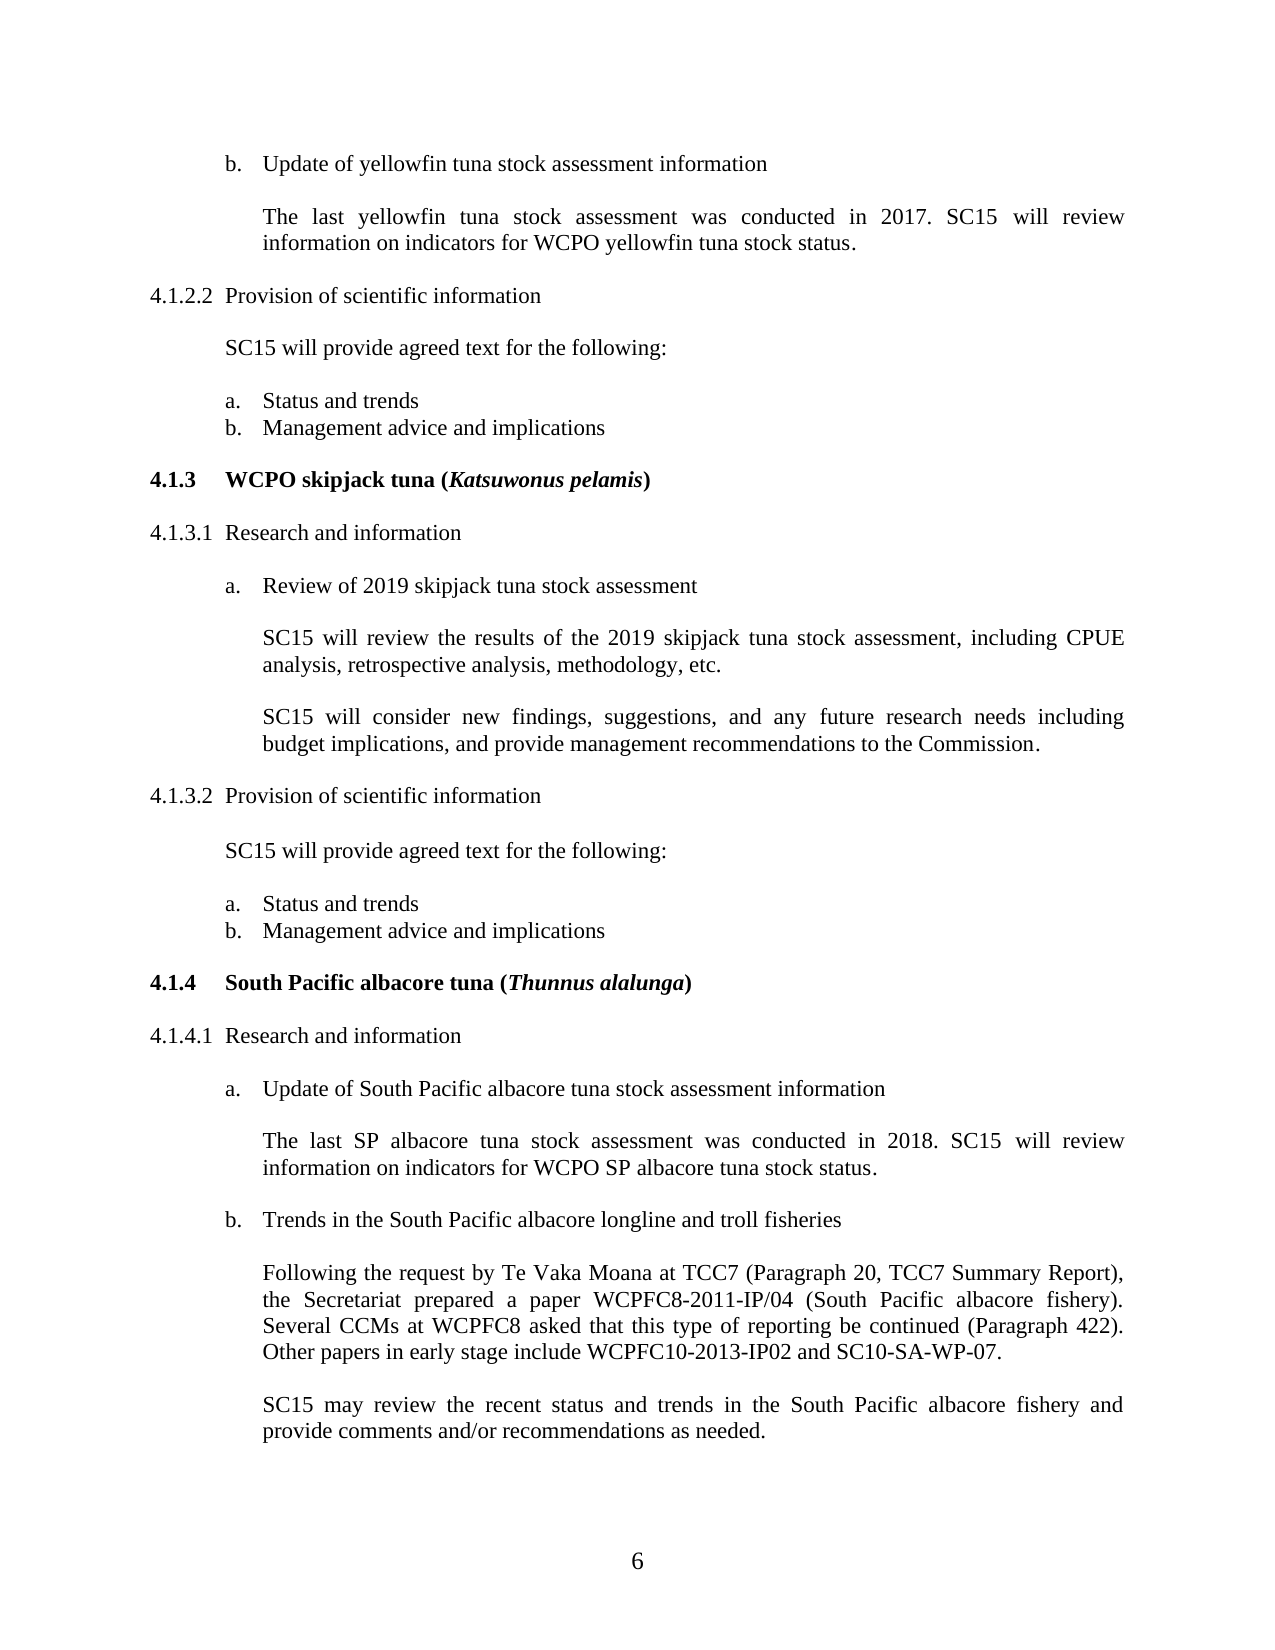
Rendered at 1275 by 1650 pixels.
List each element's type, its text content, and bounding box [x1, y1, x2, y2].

list Update of South Pacific albacore tuna stock assessment information [225, 1075, 1125, 1101]
list Provision of scientific information [150, 782, 1125, 809]
list Following the request by Te Vaka Moana at TCC7 (Paragraph 20, TCC7 Summary Report), the Secretariat prepared a paper WCPFC8-2011-IP/04 (South Pacific albacore fishery). Several CCMs at WCPFC8 asked that this type of reporting be continued (Paragraph 422). Other papers in early stage include WCPFC10-2013-IP02 and SC10-SA-WP-07. [262, 1259, 1125, 1365]
list SC15 will consider new findings, suggestions, and any future research needs including budget implications, and provide management recommendations to the Commission. [262, 703, 1125, 756]
list WCPO skipjack tuna (Katsuwonus pelamis) [150, 466, 1125, 493]
list Update of yellowfin tuna stock assessment information [225, 150, 1125, 176]
list SC15 will review the results of the 2019 skipjack tuna stock assessment, including CPUE analysis, retrospective analysis, methodology, etc. [262, 624, 1125, 677]
list The last SP albacore tuna stock assessment was conducted in 2018. SC15 will review information on indicators for WCPO SP albacore tuna stock status. [262, 1127, 1125, 1180]
list Trends in the South Pacific albacore longline and troll fisheries [225, 1207, 1125, 1233]
list Review of 2019 skipjack tuna stock assessment [225, 572, 1125, 598]
list SC15 will provide agreed text for the following: [225, 334, 1125, 361]
list Research and information [150, 1022, 1125, 1048]
list Status and trends [225, 890, 1125, 917]
list Research and information [150, 519, 1125, 545]
list SC15 will provide agreed text for the following: [225, 838, 1125, 864]
list Management advice and implications [225, 917, 1125, 943]
list SC15 may review the recent status and trends in the South Pacific albacore fishery and provide comments and/or recommendations as needed. [262, 1391, 1125, 1444]
list Provision of scientific information [150, 282, 1125, 308]
list Management advice and implications [225, 413, 1125, 440]
list Status and trends [225, 387, 1125, 413]
list South Pacific albacore tuna (Thunnus alalunga) [150, 969, 1125, 996]
list The last yellowfin tuna stock assessment was conducted in 2017. SC15 will review information on indicators for WCPO yellowfin tuna stock status. [262, 203, 1125, 255]
